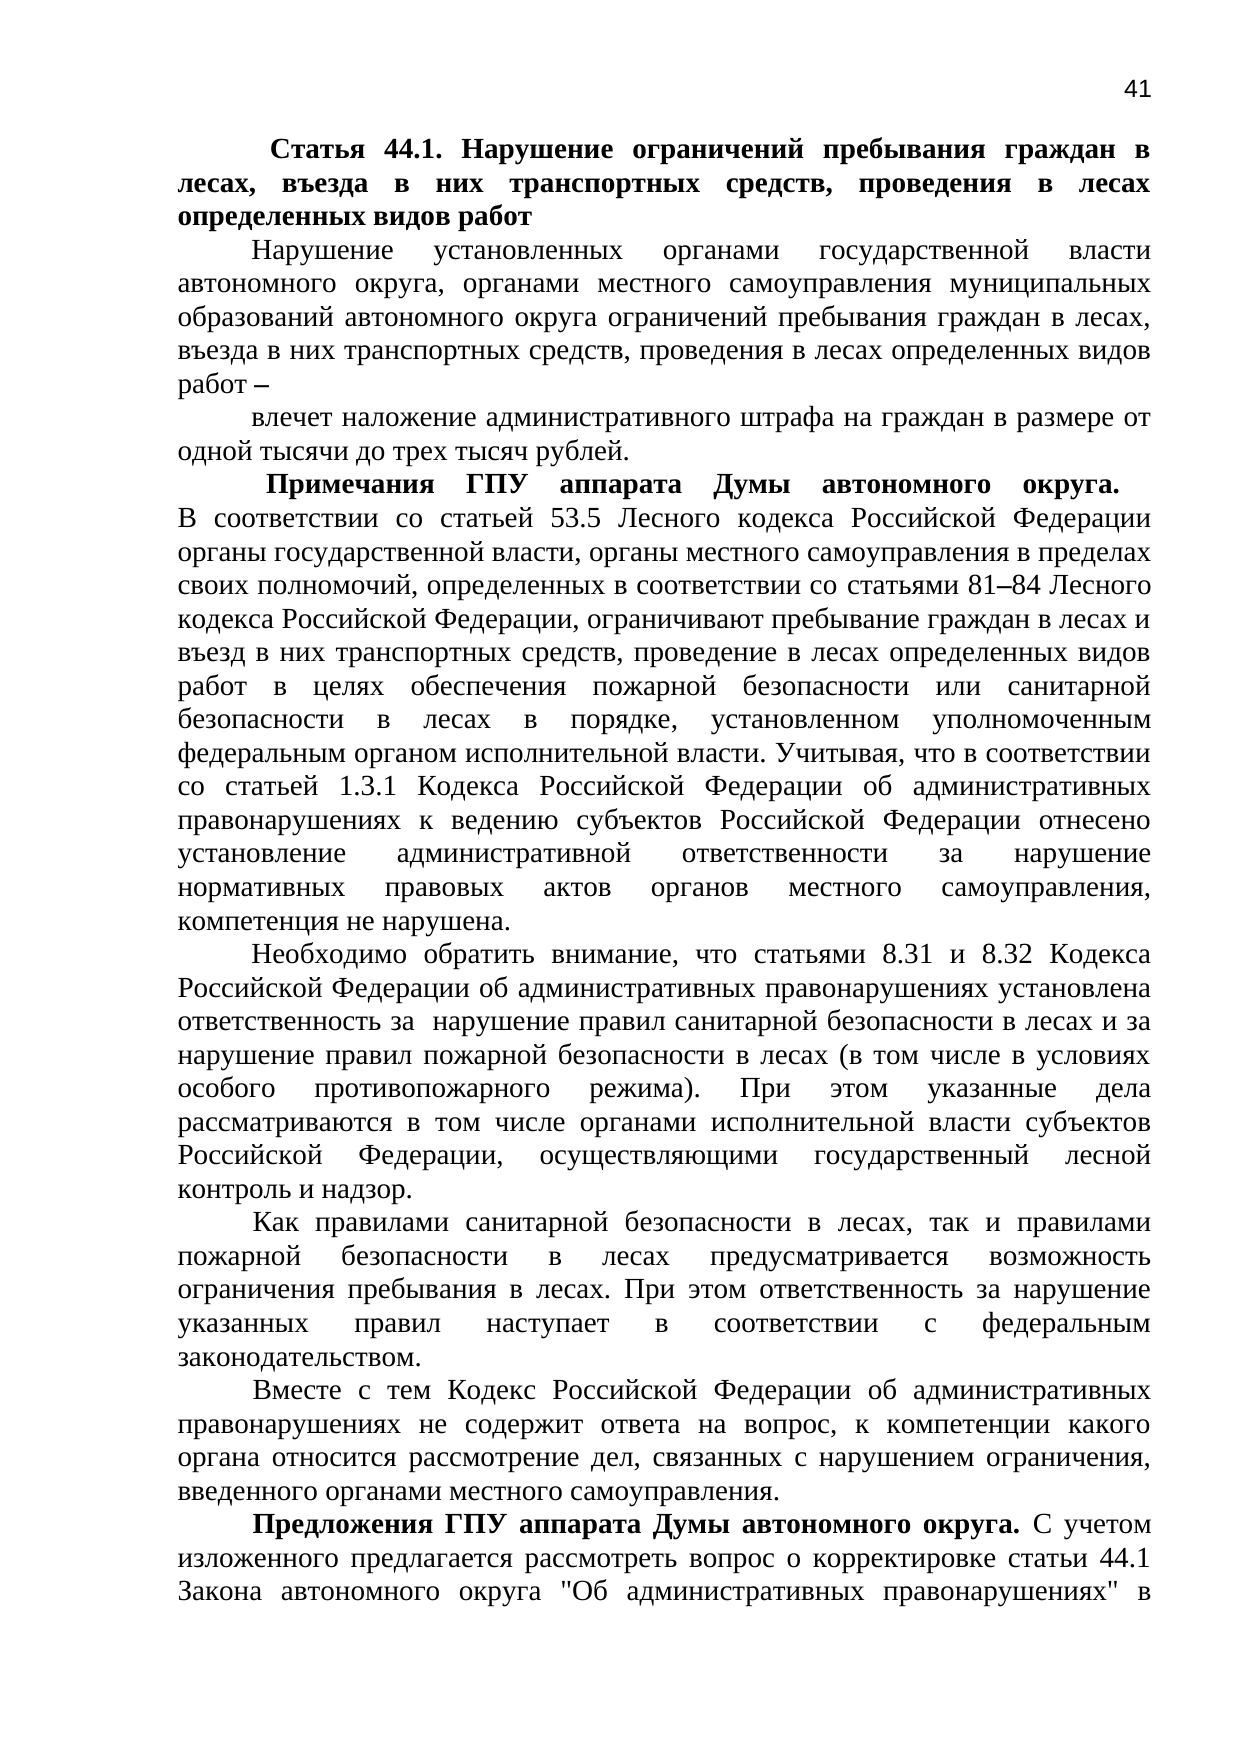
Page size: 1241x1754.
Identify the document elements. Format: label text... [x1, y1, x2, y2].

text Нарушение установленных органами государственной власти автономного округа, органами местного самоуправления муниципальных образований автономного округа ограничений пребывания граждан в лесах, въезда в них транспортных средств, проведения в лесах определенных видов работ – [177, 232, 1152, 399]
text Как правилами санитарной безопасности в лесах, так и правилами пожарной безопасности в лесах предусматривается возможность ограничения пребывания в лесах. При этом ответственность за нарушение указанных правил наступает в соответствии с федеральным законодательством. [177, 1204, 1152, 1372]
text влечет наложение административного штрафа на граждан в размере от одной тысячи до трех тысяч рублей. [177, 399, 1152, 467]
text Вместе с тем Кодекс Российской Федерации об административных правонарушениях не содержит ответа на вопрос, к компетенции какого органа относится рассмотрение дел, связанных с нарушением ограничения, введенного органами местного самоуправления. [177, 1372, 1152, 1506]
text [177, 1506, 1152, 1607]
text Статья 44.1. Нарушение ограничений пребывания граждан в лесах, въезда в них транспортных средств, проведения в лесах определенных видов работ [177, 131, 1152, 232]
text Необходимо обратить внимание, что статьями 8.31 и 8.32 Кодекса Российской Федерации об административных правонарушениях установлена ответственность за нарушение правил санитарной безопасности в лесах и за нарушение правил пожарной безопасности в лесах (в том числе в условиях особого противопожарного режима). При этом указанные дела рассматриваются в том числе органами исполнительной власти субъектов Российской Федерации, осуществляющими государственный лесной контроль и надзор. [177, 936, 1152, 1204]
text Примечания ГПУ аппарата Думы автономного округа. В соответствии со статьей 53.5 Лесного кодекса Российской Федерации органы государственной власти, органы местного самоуправления в пределах своих полномочий, определенных в соответствии со статьями 81–84 Лесного кодекса Российской Федерации, ограничивают пребывание граждан в лесах и въезд в них транспортных средств, проведение в лесах определенных видов работ в целях обеспечения пожарной безопасности или санитарной безопасности в лесах в порядке, установленном уполномоченным федеральным органом исполнительной власти. Учитывая, что в соответствии со статьей 1.3.1 Кодекса Российской Федерации об административных правонарушениях к ведению субъектов Российской Федерации отнесено установление административной ответственности за нарушение нормативных правовых актов органов местного самоуправления, компетенция не нарушена. [177, 467, 1152, 936]
